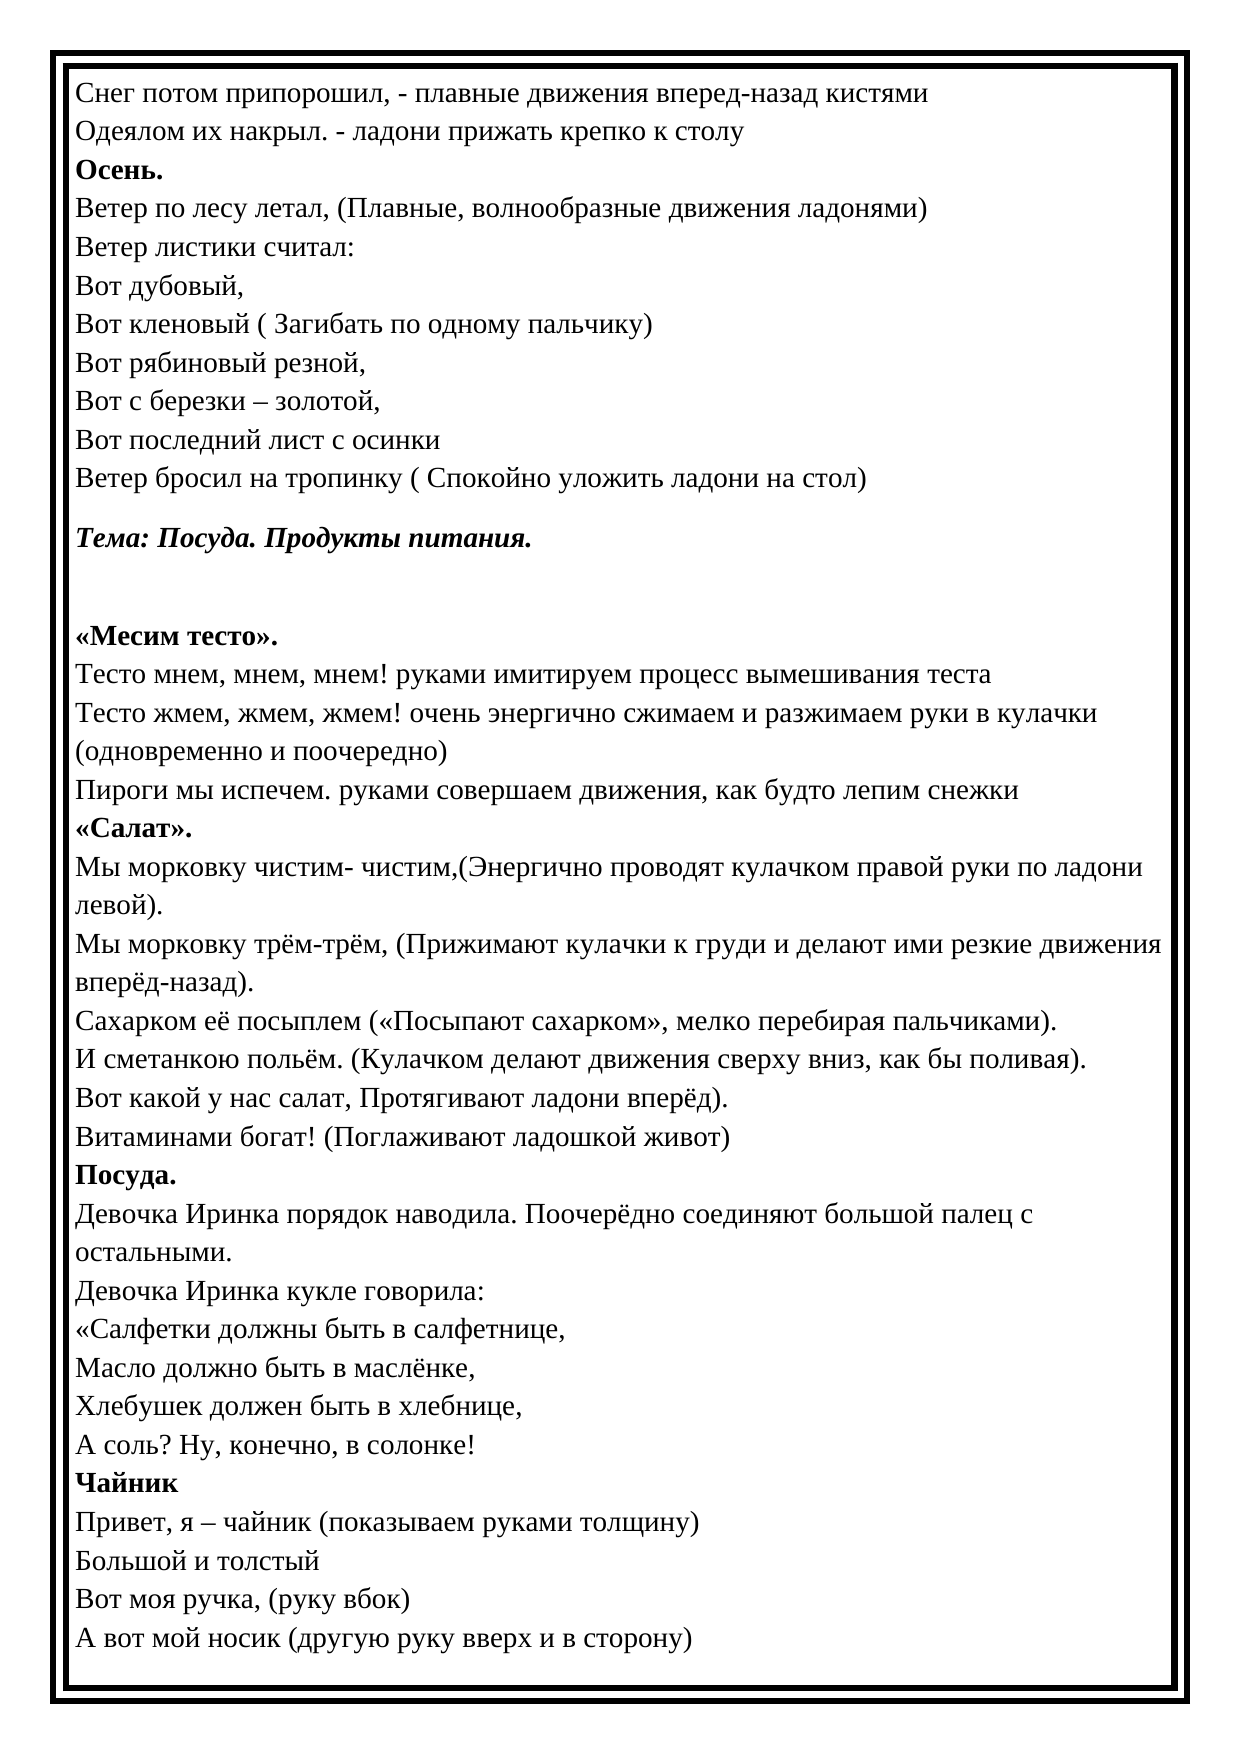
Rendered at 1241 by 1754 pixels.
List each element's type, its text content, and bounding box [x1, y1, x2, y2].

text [75, 75, 1165, 494]
text Тема: Посуда. Продукты питания. [75, 520, 1165, 553]
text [75, 579, 1165, 1653]
